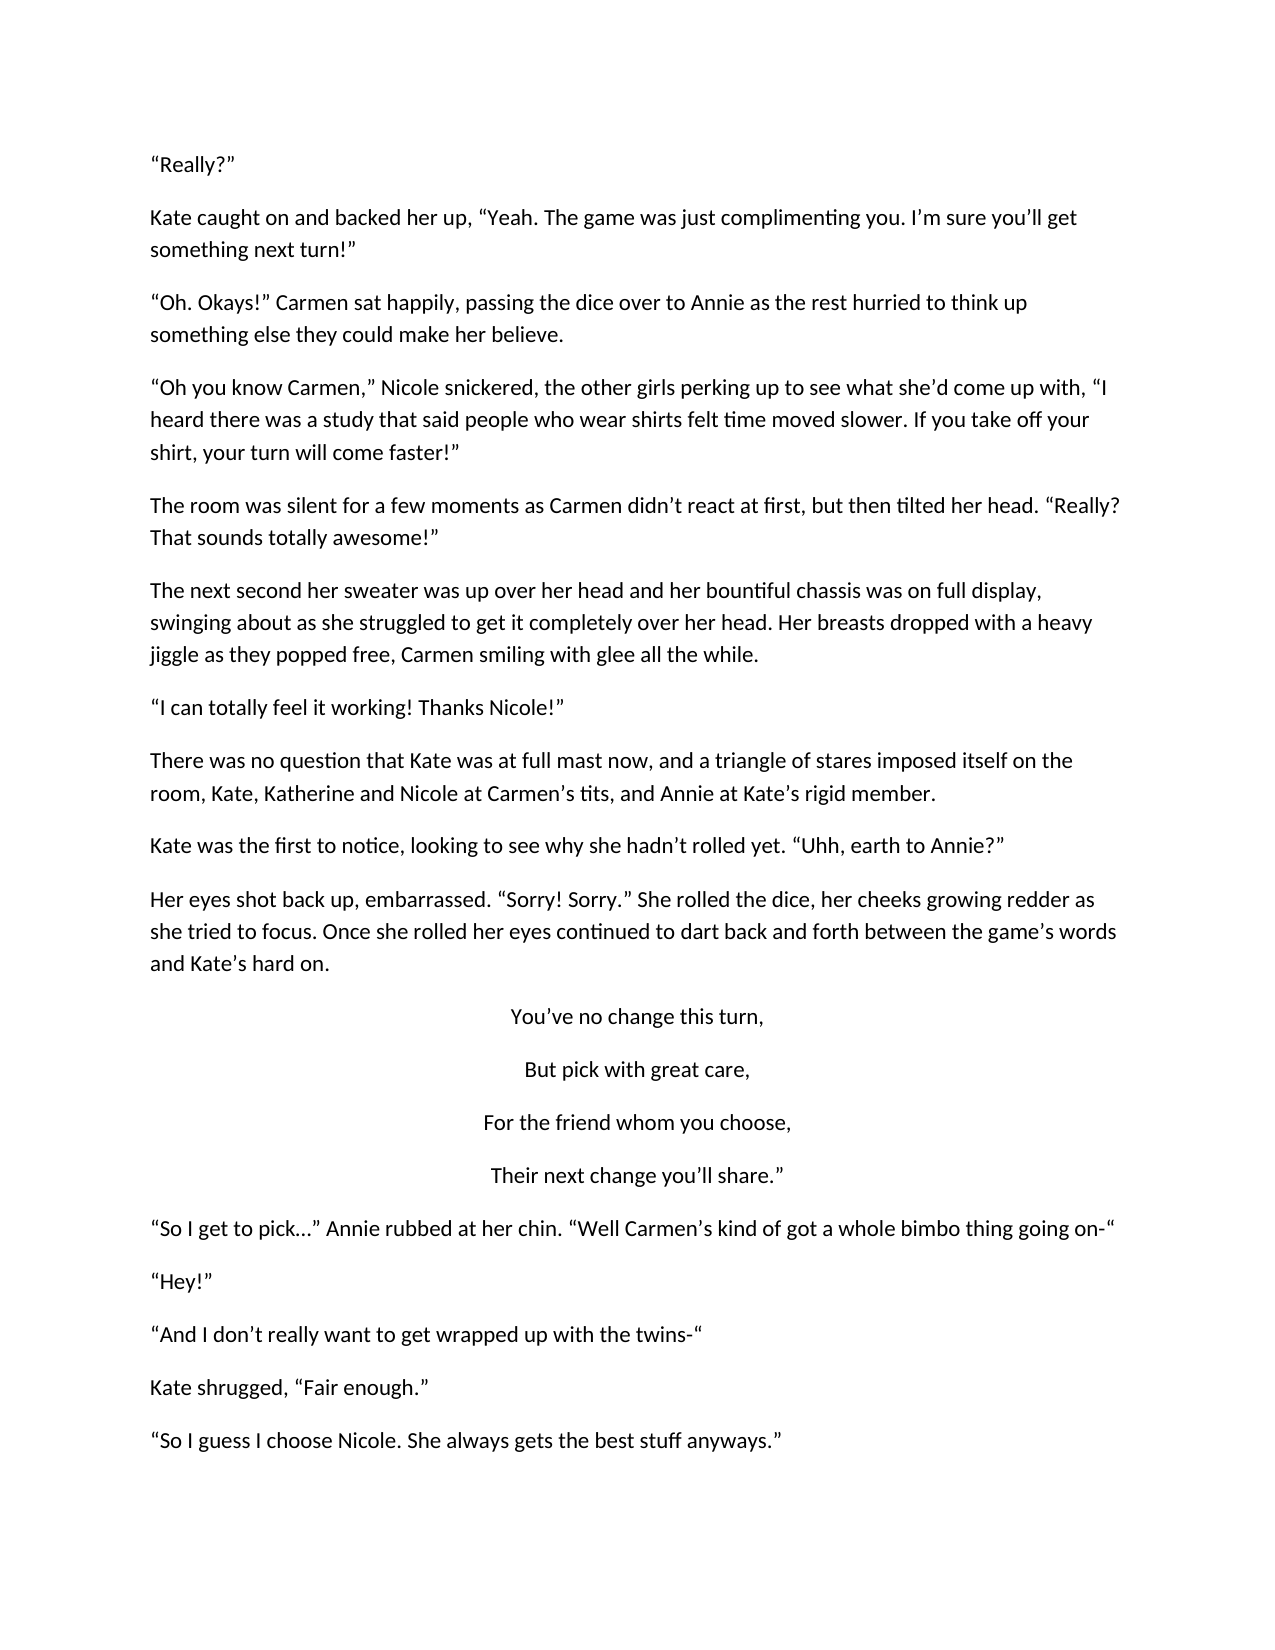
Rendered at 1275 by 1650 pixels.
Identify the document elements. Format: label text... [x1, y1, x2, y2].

text “I can totally feel it working! Thanks Nicole!” [150, 693, 1125, 721]
text Kate was the first to notice, looking to see why she hadn’t rolled yet. “Uhh, earth to Annie?” [150, 832, 1125, 860]
text Kate shrugged, “Fair enough.” [150, 1373, 1125, 1401]
text Her eyes shot back up, embarrassed. “Sorry! Sorry.” She rolled the dice, her cheeks growing redder as she tried to focus. Once she rolled her eyes continued to dart back and forth between the game’s words and Kate’s hard on. [150, 885, 1125, 977]
text “Oh you know Carmen,” Nicole snickered, the other girls perking up to see what she’d come up with, “I heard there was a study that said people who wear shirts felt time moved slower. If you take off your shirt, your turn will come faster!” [150, 373, 1125, 466]
text There was no question that Kate was at full mast now, and a triangle of stares imposed itself on the room, Kate, Katherine and Nicole at Carmen’s tits, and Annie at Kate’s rigid member. [150, 746, 1125, 807]
text “So I guess I choose Nicole. She always gets the best stuff anyways.” [150, 1426, 1125, 1454]
text Kate caught on and backed her up, “Yeah. The game was just complimenting you. I’m sure you’ll get something next turn!” [150, 203, 1125, 263]
text “So I get to pick…” Annie rubbed at her chin. “Well Carmen’s kind of got a whole bimbo thing going on-“ [150, 1214, 1125, 1242]
text For the friend whom you choose, [150, 1108, 1125, 1136]
text “Hey!” [150, 1267, 1125, 1295]
text The room was silent for a few moments as Carmen didn’t react at first, but then tilted her head. “Really? That sounds totally awesome!” [150, 491, 1125, 551]
text Their next change you’ll share.” [150, 1161, 1125, 1189]
text “And I don’t really want to get wrapped up with the twins-“ [150, 1320, 1125, 1348]
text The next second her sweater was up over her head and her bountiful chassis was on full display, swinging about as she struggled to get it completely over her head. Her breasts dropped with a heavy jiggle as they popped free, Carmen smiling with glee all the while. [150, 576, 1125, 668]
text “Really?” [150, 150, 1125, 178]
text “Oh. Okays!” Carmen sat happily, passing the dice over to Annie as the rest hurried to think up something else they could make her believe. [150, 288, 1125, 348]
text You’ve no change this turn, [150, 1002, 1125, 1030]
text But pick with great care, [150, 1055, 1125, 1083]
